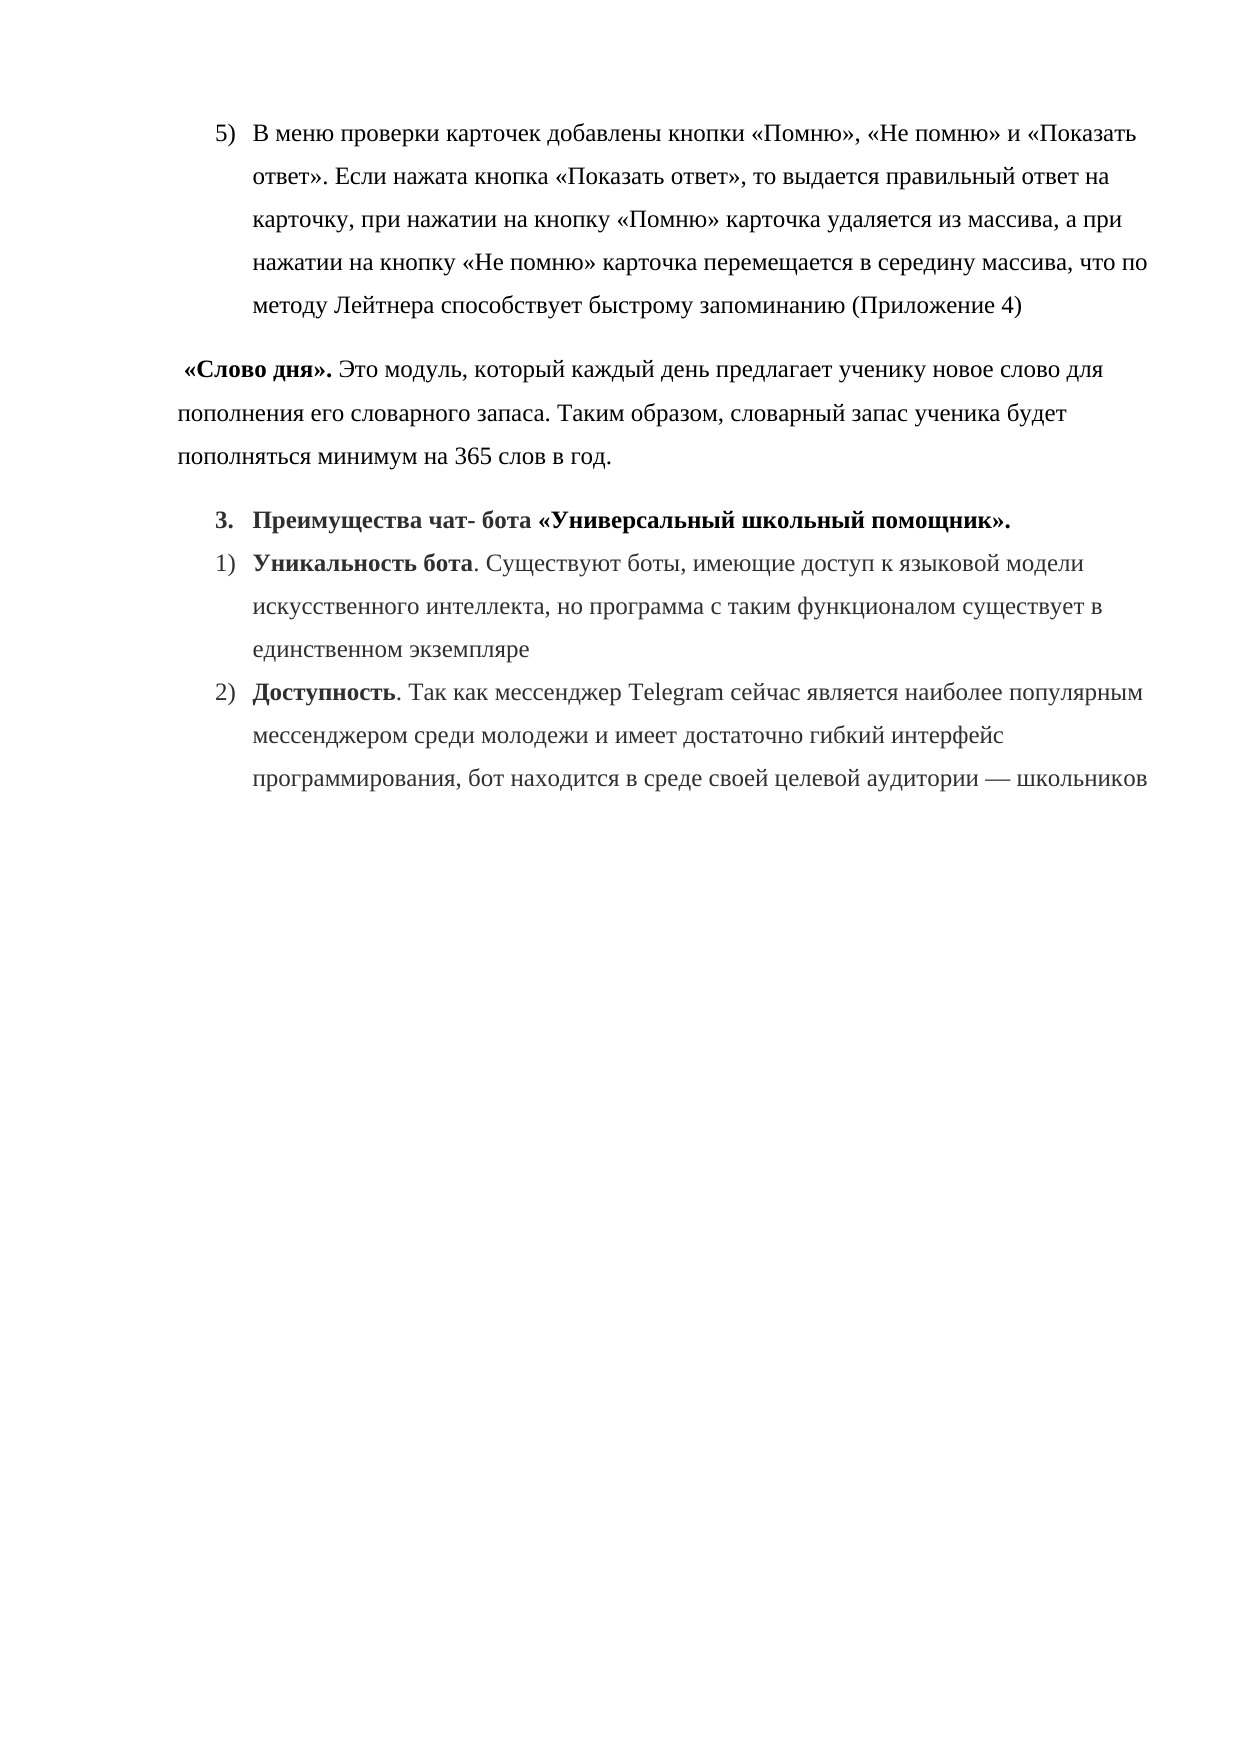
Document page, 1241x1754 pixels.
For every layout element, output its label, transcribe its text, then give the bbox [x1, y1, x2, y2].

list Преимущества чат- бота «Универсальный школьный помощник». [215, 505, 1152, 533]
list Уникальность бота. Существуют боты, имеющие доступ к языковой модели искусственного интеллекта, но программа с таким функционалом существует в единственном экземпляре [215, 548, 1152, 663]
list В меню проверки карточек добавлены кнопки «Помню», «Не помню» и «Показать ответ». Если нажата кнопка «Показать ответ», то выдается правильный ответ на карточку, при нажатии на кнопку «Помню» карточка удаляется из массива, а при нажатии на кнопку «Не помню» карточка перемещается в середину массива, что по методу Лейтнера способствует быстрому запоминанию (Приложение 4) [215, 118, 1152, 319]
text «Слово дня». Это модуль, который каждый день предлагает ученику новое слово для пополнения его словарного запаса. Таким образом, словарный запас ученика будет пополняться минимум на 365 слов в год. [177, 354, 1152, 469]
list Доступность. Так как мессенджер Telegram сейчас является наиболее популярным мессенджером среди молодежи и имеет достаточно гибкий интерфейс программирования, бот находится в среде своей целевой аудитории — школьников [215, 677, 1152, 792]
